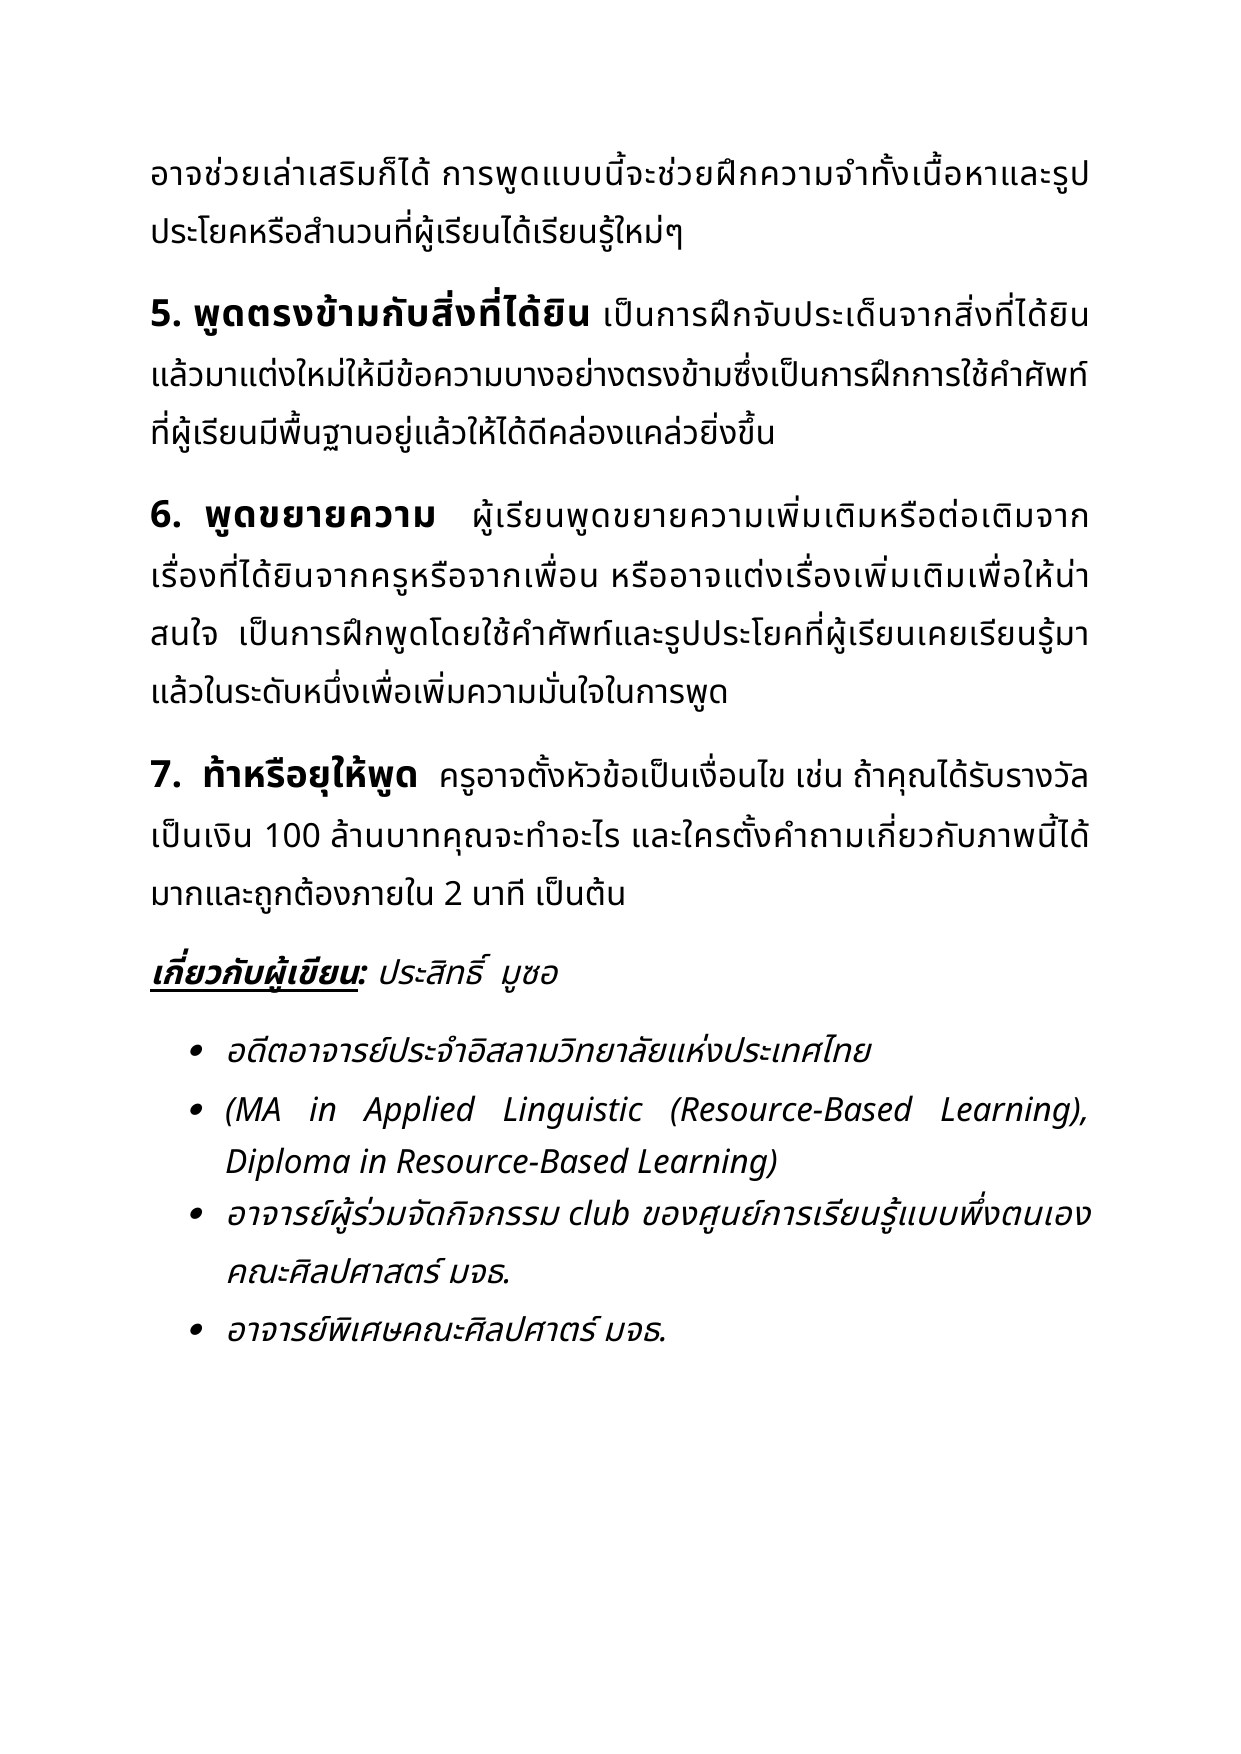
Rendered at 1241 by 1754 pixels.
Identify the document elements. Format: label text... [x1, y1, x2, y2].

text เกี่ยวกับผู้เขียน: ประสิทธิ์ มูซอ [150, 948, 1090, 999]
text 5. พูดตรงข้ามกับสิ่งที่ได้ยิน เป็นการฝึกจับประเด็นจากสิ่งที่ได้ยิน แล้วมาแต่งใหม่ให้มีข้อความบางอย่างตรงข้ามซึ่งเป็นการฝึกการใช้คำศัพท์ที่ผู้เรียนมีพื้นฐานอยู่แล้วให้ได้ดีคล่องแคล่วยิ่งขึ้น [150, 287, 1090, 459]
text 7. ท้าหรือยุให้พูด ครูอาจตั้งหัวข้อเป็นเงื่อนไข เช่น ถ้าคุณได้รับรางวัลเป็นเงิน 100 ล้านบาทคุณจะทำอะไร และใครตั้งคำถามเกี่ยวกับภาพนี้ได้มากและถูกต้องภายใน 2 นาที เป็นต้น [150, 747, 1090, 920]
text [150, 150, 1090, 258]
list อดีตอาจารย์ประจำอิสลามวิทยาลัยแห่งประเทศไทย [187, 1027, 1090, 1078]
list อาจารย์ผู้ร่วมจัดกิจกรรม club ของศูนย์การเรียนรู้แบบพึ่งตนเอง คณะศิลปศาสตร์ มจธ. [187, 1190, 1090, 1298]
list อาจารย์พิเศษคณะศิลปศาตร์ มจธ. [187, 1306, 1090, 1357]
list (MA in Applied Linguistic (Resource-Based Learning), Diploma in Resource-Based Learning) [187, 1085, 1090, 1183]
text 6. พูดขยายความ ผู้เรียนพูดขยายความเพิ่มเติมหรือต่อเติมจากเรื่องที่ได้ยินจากครูหรือจากเพื่อน หรืออาจแต่งเรื่องเพิ่มเติมเพื่อให้น่าสนใจ เป็นการฝึกพูดโดยใช้คำศัพท์และรูปประโยคที่ผู้เรียนเคยเรียนรู้มาแล้วในระดับหนึ่งเพื่อเพิ่มความมั่นใจในการพูด [150, 488, 1090, 718]
